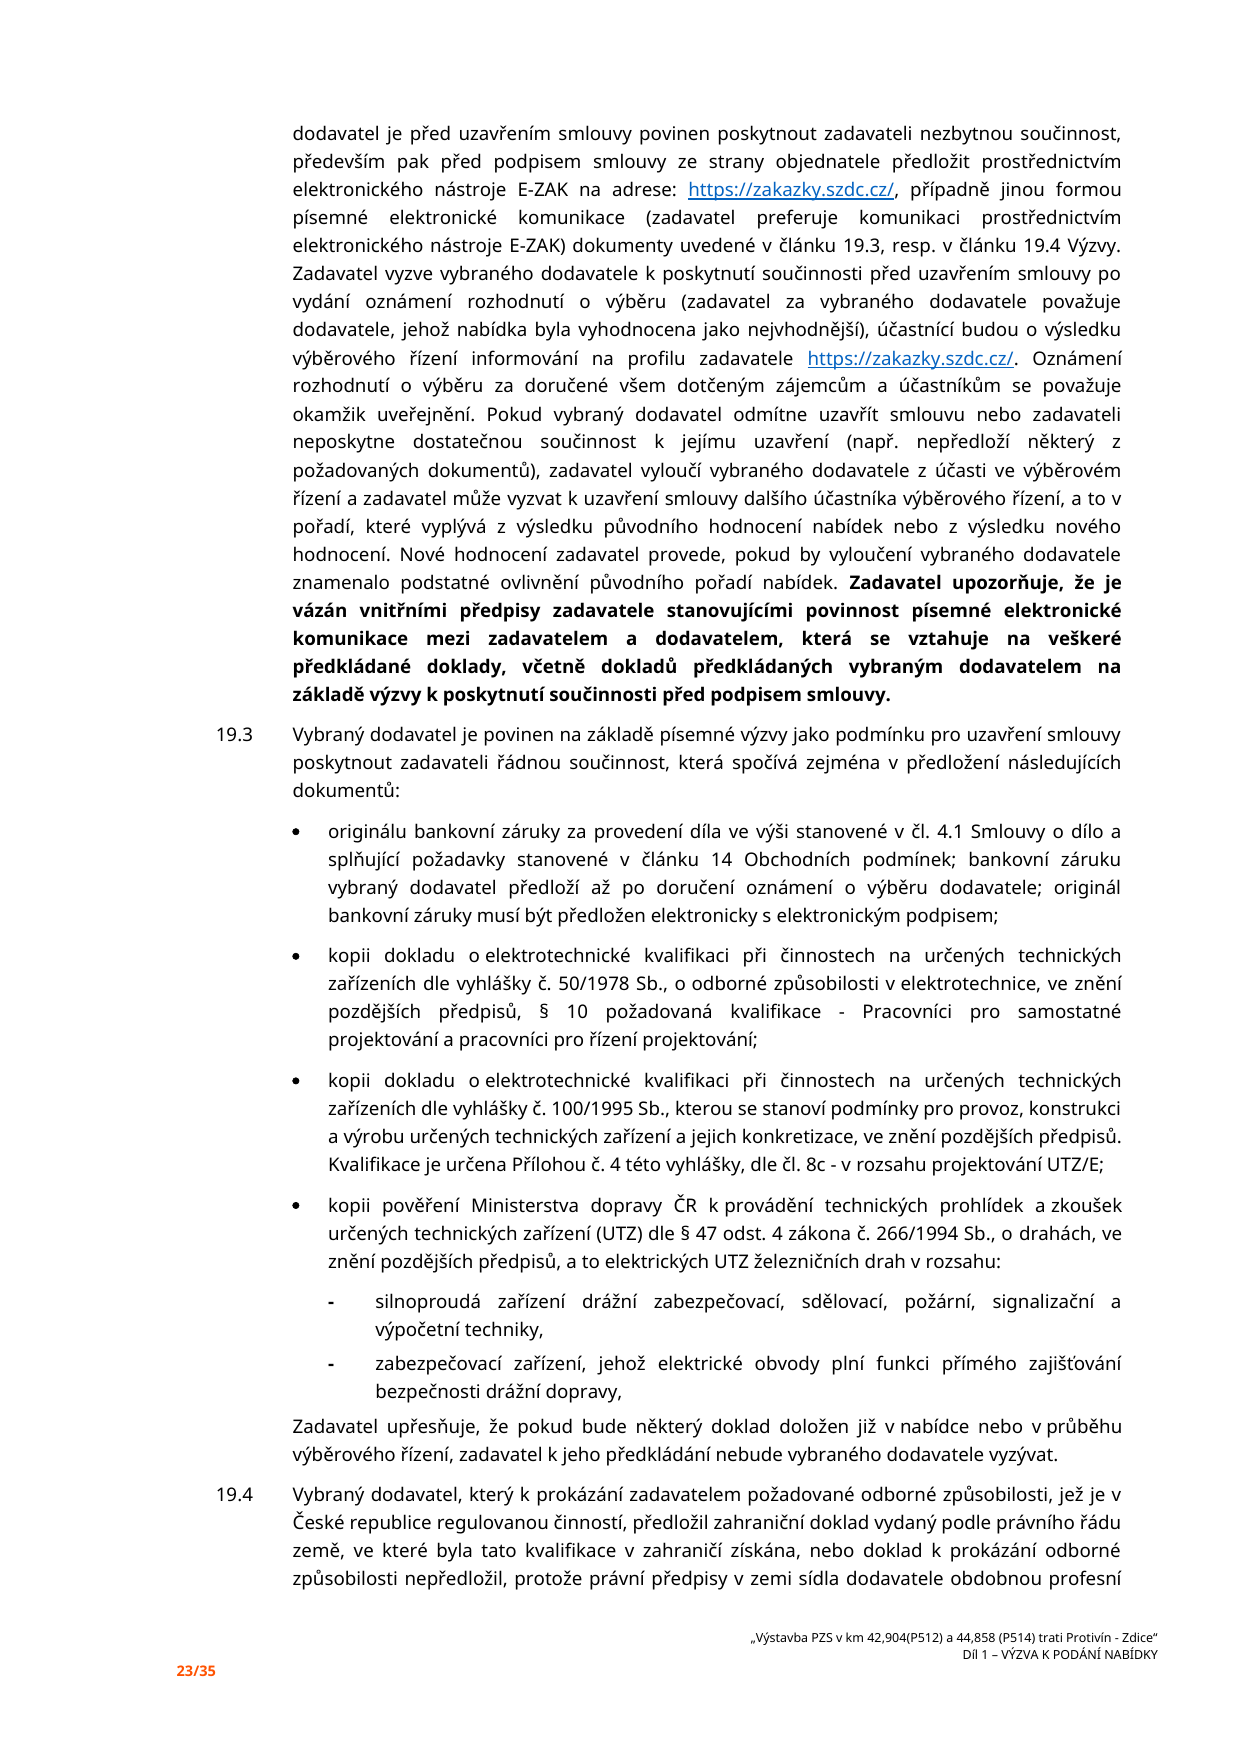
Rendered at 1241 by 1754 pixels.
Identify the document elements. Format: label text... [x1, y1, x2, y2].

text kopii pověření Ministerstva dopravy ČR k provádění technických prohlídek a zkoušek určených technických zařízení (UTZ) dle § 47 odst. 4 zákona č. 266/1994 Sb., o drahách, ve znění pozdějších předpisů, a to elektrických UTZ železničních drah v rozsahu: [292, 1192, 1122, 1273]
text kopii dokladu o elektrotechnické kvalifikaci při činnostech na určených technických zařízeních dle vyhlášky č. 50/1978 Sb., o odborné způsobilosti v elektrotechnice, ve znění pozdějších předpisů, § 10 požadovaná kvalifikace - Pracovníci pro samostatné projektování a pracovníci pro řízení projektování; [292, 943, 1122, 1052]
text originálu bankovní záruky za provedení díla ve výši stanovené v čl. 4.1 Smlouvy o dílo a splňující požadavky stanovené v článku 14 Obchodních podmínek; bankovní záruku vybraný dodavatel předloží až po doručení oznámení o výběru dodavatele; originál bankovní záruky musí být předložen elektronicky s elektronickým podpisem; [292, 818, 1122, 928]
text silnoproudá zařízení drážní zabezpečovací, sdělovací, požární, signalizační a výpočetní techniky, [328, 1288, 1122, 1342]
text zabezpečovací zařízení, jehož elektrické obvody plní funkci přímého zajišťování bezpečnosti drážní dopravy, [328, 1351, 1122, 1404]
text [216, 1482, 1122, 1591]
text Zadavatel upřesňuje, že pokud bude některý doklad doložen již v nabídce nebo v průběhu výběrového řízení, zadavatel k jeho předkládání nebude vybraného dodavatele vyzývat. [292, 1413, 1122, 1467]
text Vybraný dodavatel je povinen na základě písemné výzvy jako podmínku pro uzavření smlouvy poskytnout zadavateli řádnou součinnost, která spočívá zejména v předložení následujících dokumentů: [216, 722, 1122, 803]
text kopii dokladu o elektrotechnické kvalifikaci při činnostech na určených technických zařízeních dle vyhlášky č. 100/1995 Sb., kterou se stanoví podmínky pro provoz, konstrukci a výrobu určených technických zařízení a jejich konkretizace, ve znění pozdějších předpisů. Kvalifikace je určena Přílohou č. 4 této vyhlášky, dle čl. 8c - v rozsahu projektování UTZ/E; [292, 1067, 1122, 1177]
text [216, 121, 1122, 707]
